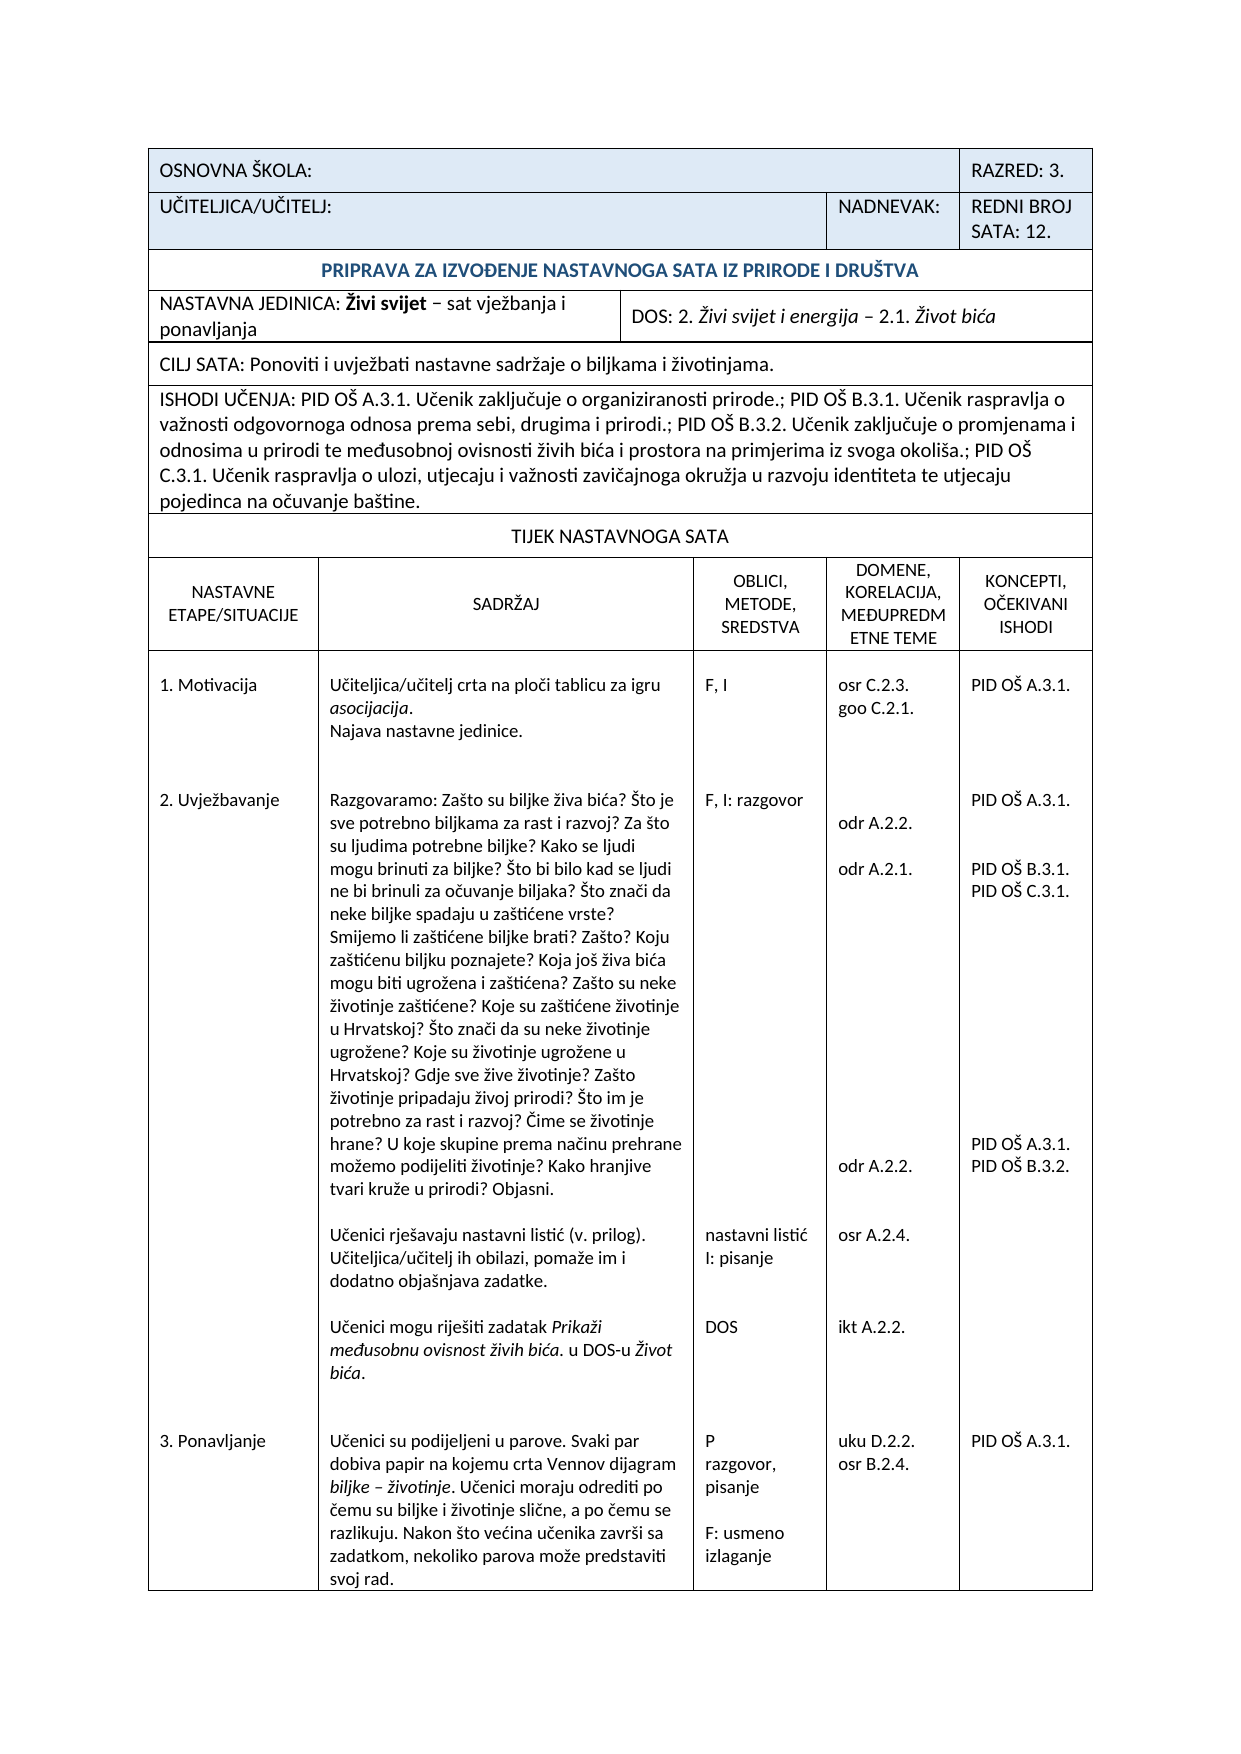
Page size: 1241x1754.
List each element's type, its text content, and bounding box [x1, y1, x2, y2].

table_cell TIJEK NASTAVNOGA SATA [149, 514, 1092, 557]
table_cell REDNI BROJ SATA: 12. [960, 193, 1092, 249]
table_cell CILJ SATA: Ponoviti i uvježbati nastavne sadržaje o biljkama i životinjama. [149, 343, 1092, 385]
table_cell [960, 651, 1092, 1590]
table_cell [827, 651, 959, 1590]
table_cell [319, 651, 693, 1590]
table_cell NADNEVAK: [827, 193, 959, 249]
table_cell PRIPRAVA ZA IZVOĐENJE NASTAVNOGA SATA IZ PRIRODE I DRUŠTVA [149, 250, 1092, 289]
table_cell NASTAVNE ETAPE/SITUACIJE [149, 558, 318, 649]
table_cell SADRŽAJ [319, 558, 693, 649]
table_cell DOMENE, KORELACIJA, MEĐUPREDMETNE TEME [827, 558, 959, 649]
table_cell ISHODI UČENJA: PID OŠ A.3.1. Učenik zaključuje o organiziranosti prirode.; PID OŠ B.3.1. Učenik raspravlja o važnosti odgovornoga odnosa prema sebi, drugima i prirodi.; PID OŠ B.3.2. Učenik zaključuje o promjenama i odnosima u prirodi te međusobnoj ovisnosti živih bića i prostora na primjerima iz svoga okoliša.; PID OŠ C.3.1. Učenik raspravlja o ulozi, utjecaju i važnosti zavičajnoga okružja u razvoju identiteta te utjecaju pojedinca na očuvanje baštine. [149, 386, 1092, 513]
table_cell UČITELJICA/UČITELJ: [149, 193, 826, 249]
table_header OSNOVNA ŠKOLA: [149, 149, 959, 192]
table_cell DOS: 2. Živi svijet i energija – 2.1. Život bića [621, 291, 1092, 341]
table_cell NASTAVNA JEDINICA: Živi svijet − sat vježbanja i ponavljanja [149, 291, 620, 341]
table_cell KONCEPTI, OČEKIVANI ISHODI [960, 558, 1092, 649]
table_header RAZRED: 3. [960, 149, 1092, 192]
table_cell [149, 651, 318, 1590]
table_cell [694, 651, 826, 1590]
table_cell OBLICI, METODE, SREDSTVA [694, 558, 826, 649]
